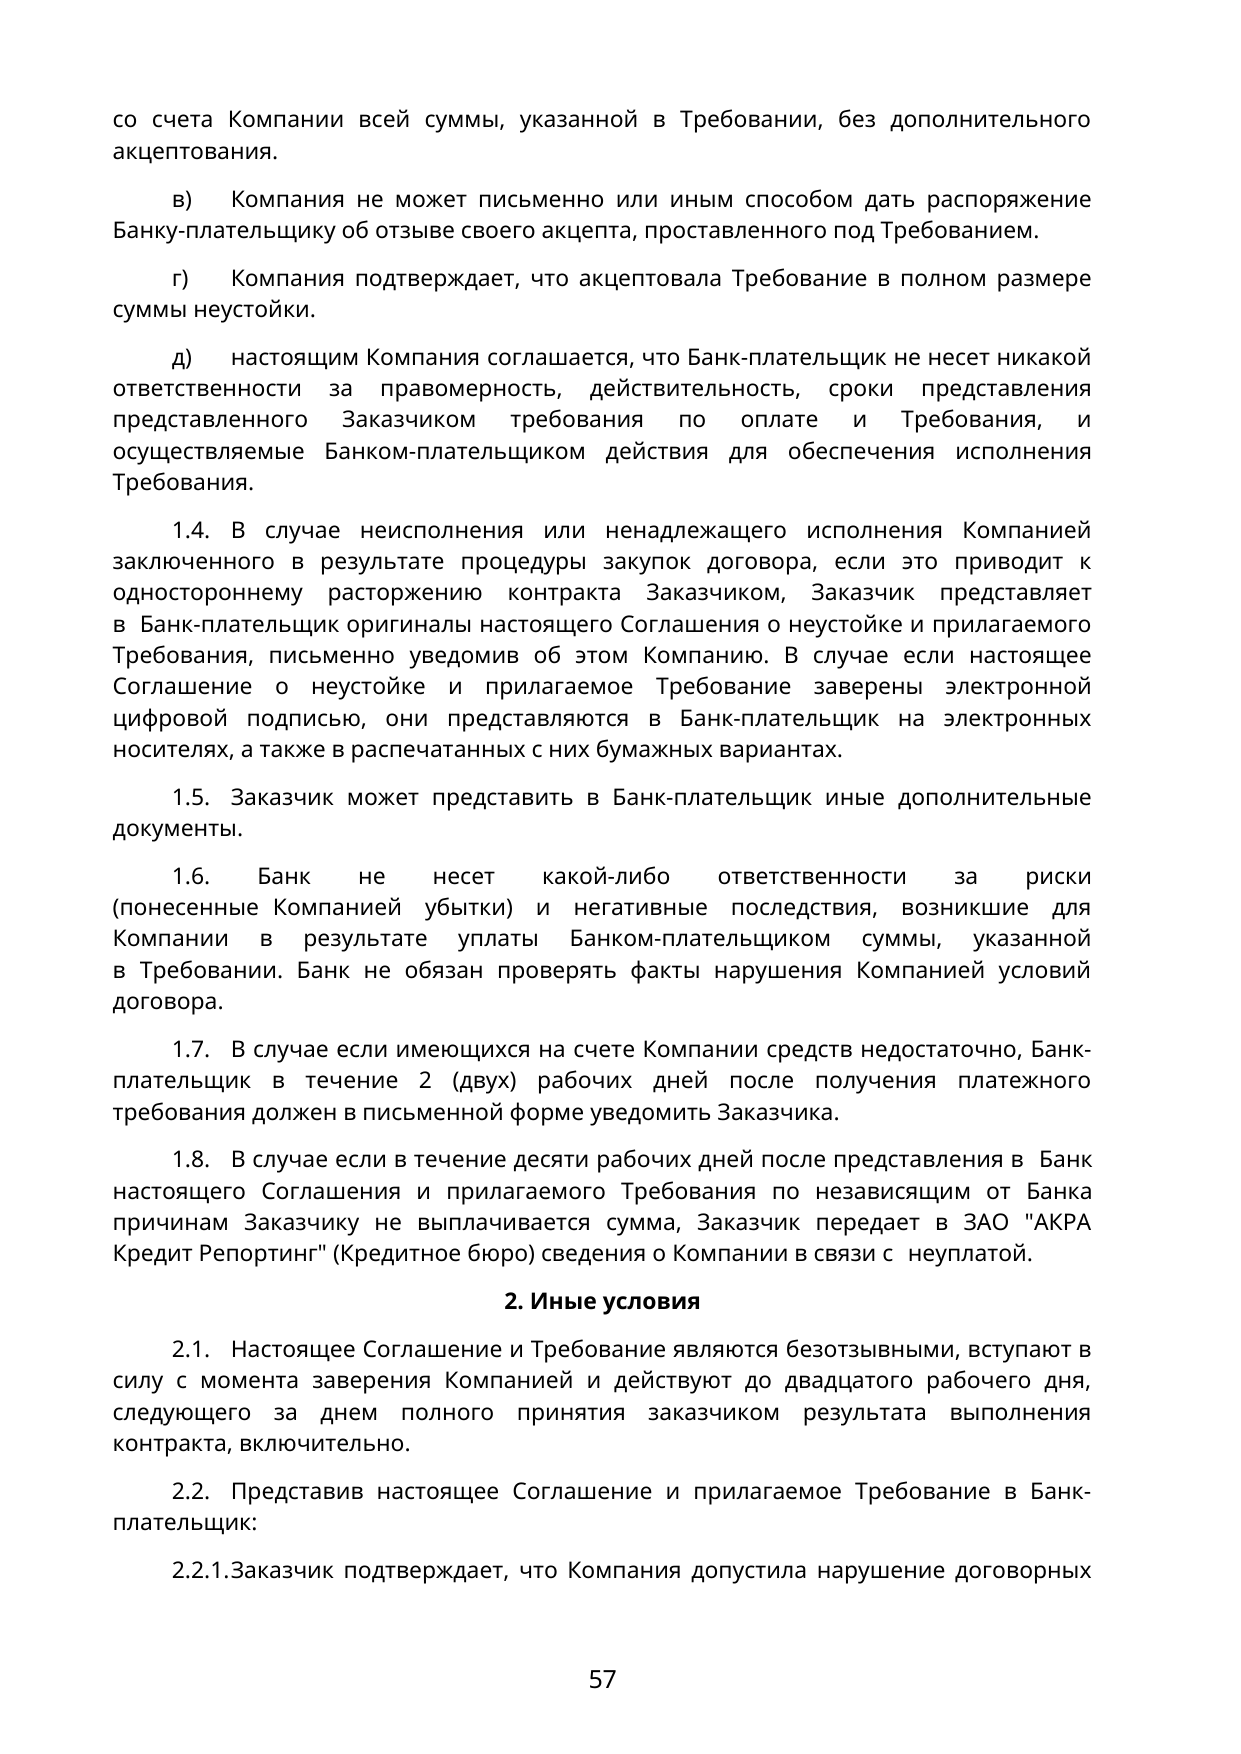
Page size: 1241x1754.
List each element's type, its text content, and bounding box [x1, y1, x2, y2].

text 2.1. Настоящее Соглашение и Требование являются безотзывными, вступают в силу с момента заверения Компанией и действуют до двадцатого рабочего дня, следующего за днем полного принятия заказчиком результата выполнения контракта, включительно. [112, 1333, 1092, 1458]
text 1.5. Заказчик может представить в Банк-плательщик иные дополнительные документы. [112, 781, 1092, 843]
text 2.2. Представив настоящее Соглашение и прилагаемое Требование в Банк-плательщик: [112, 1475, 1092, 1537]
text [112, 103, 1092, 166]
text д) настоящим Компания соглашается, что Банк-плательщик не несет никакой ответственности за правомерность, действительность, сроки представления представленного Заказчиком требования по оплате и Требования, и осуществляемые Банком-плательщиком действия для обеспечения исполнения Требования. [112, 341, 1092, 497]
text 1.6. Банк не несет какой-либо ответственности за риски (понесенные Компанией убытки) и негативные последствия, возникшие для Компании в результате уплаты Банком-плательщиком суммы, указанной в Требовании. Банк не обязан проверять факты нарушения Компанией условий договора. [112, 860, 1092, 1016]
text 1.8. В случае если в течение десяти рабочих дней после представления в Банк настоящего Соглашения и прилагаемого Требования по независящим от Банка причинам Заказчику не выплачивается сумма, Заказчик передает в ЗАО "АКРА Кредит Репортинг" (Кредитное бюро) сведения о Компании в связи с неуплатой. [112, 1143, 1092, 1269]
text г) Компания подтверждает, что акцептовала Требование в полном размере суммы неустойки. [112, 262, 1092, 324]
text 1.4. В случае неисполнения или ненадлежащего исполнения Компанией заключенного в результате процедуры закупок договора, если это приводит к одностороннему расторжению контракта Заказчиком, Заказчик представляет в Банк-плательщик оригиналы настоящего Соглашения о неустойке и прилагаемого Требования, письменно уведомив об этом Компанию. В случае если настоящее Соглашение о неустойке и прилагаемое Требование заверены электронной цифровой подписью, они представляются в Банк-плательщик на электронных носителях, а также в распечатанных с них бумажных вариантах. [112, 514, 1092, 764]
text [112, 1554, 1092, 1585]
text 2. Иные условия [112, 1285, 1092, 1317]
text в) Компания не может письменно или иным способом дать распоряжение Банку-плательщику об отзыве своего акцепта, проставленного под Требованием. [112, 183, 1092, 245]
text 1.7. В случае если имеющихся на счете Компании средств недостаточно, Банк-плательщик в течение 2 (двух) рабочих дней после получения платежного требования должен в письменной форме уведомить Заказчика. [112, 1033, 1092, 1127]
